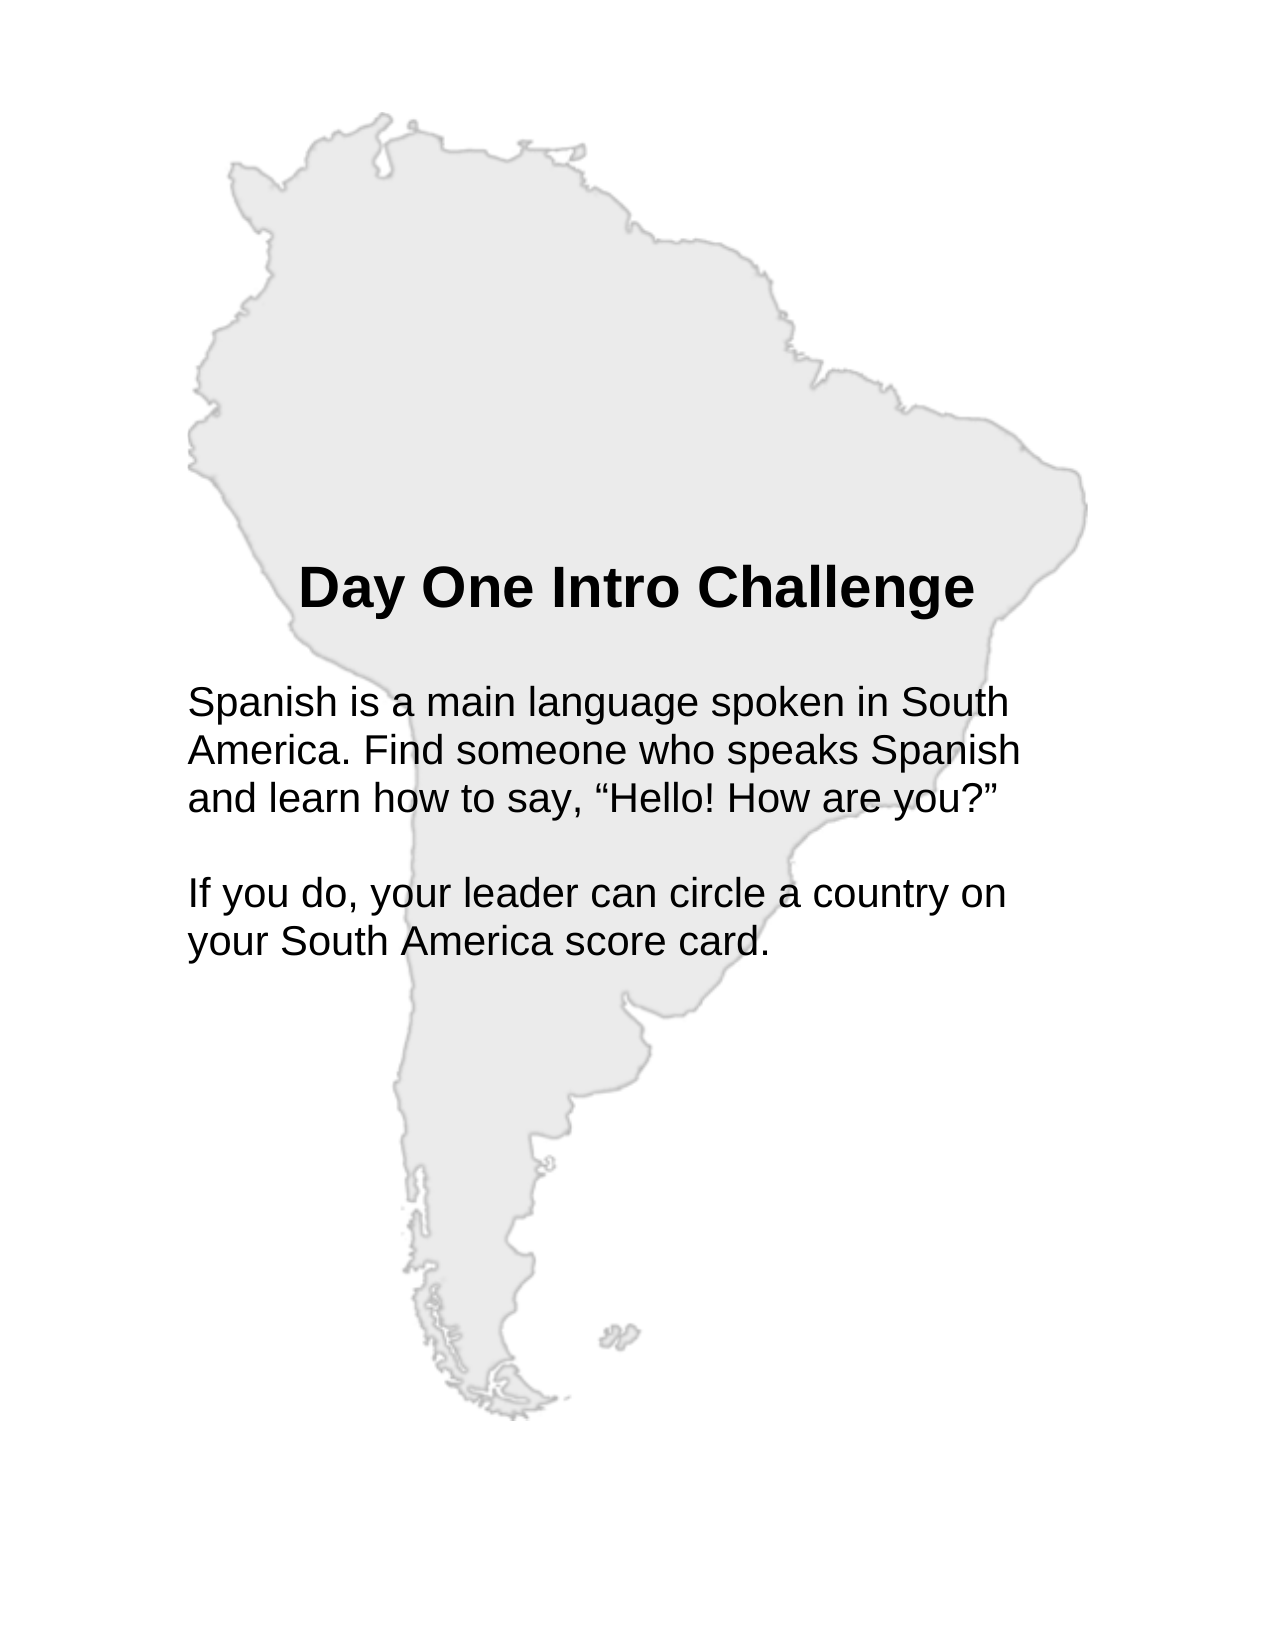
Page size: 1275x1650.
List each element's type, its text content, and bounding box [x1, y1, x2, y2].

text Spanish is a main language spoken in South America. Find someone who speaks Spanish and learn how to say, “Hello! How are you?” [187, 677, 1087, 821]
text If you do, your leader can circle a country on your South America score card. [187, 869, 1087, 964]
picture [187, 112, 1088, 1421]
text Day One Intro Challenge [187, 552, 1087, 619]
